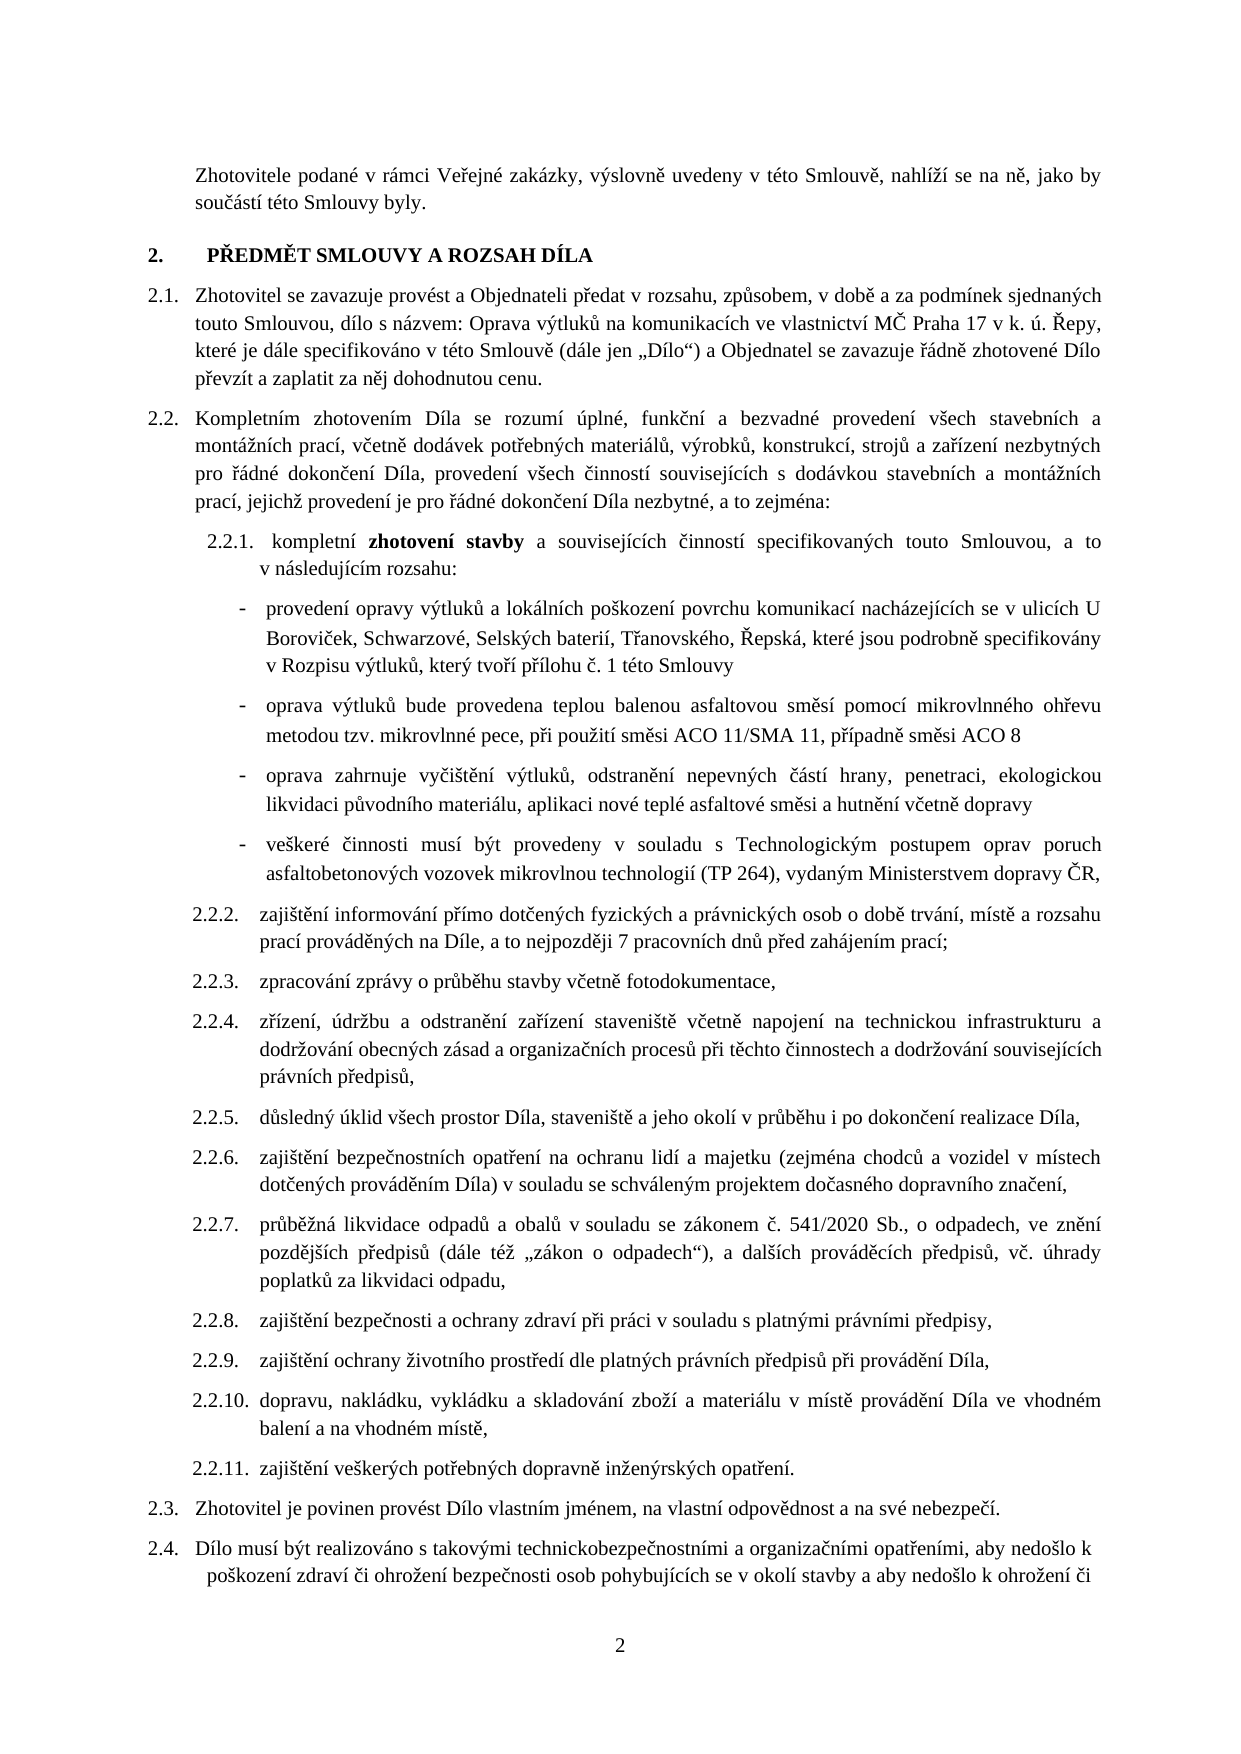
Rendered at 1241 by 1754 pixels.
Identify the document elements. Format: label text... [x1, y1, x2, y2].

list oprava zahrnuje vyčištění výtluků, odstranění nepevných částí hrany, penetraci, ekologickou likvidaci původního materiálu, aplikaci nové teplé asfaltové směsi a hutnění včetně dopravy [236, 763, 1102, 816]
list kompletní zhotovení stavby a souvisejících činností specifikovaných touto Smlouvou, a to v následujícím rozsahu: [207, 529, 1102, 580]
list Zhotovitel je povinen provést Dílo vlastním jménem, na vlastní odpovědnost a na své nebezpečí. [148, 1496, 1093, 1520]
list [148, 1536, 1093, 1587]
list zajištění informování přímo dotčených fyzických a právnických osob o době trvání, místě a rozsahu prací prováděných na Díle, a to nejpozději 7 pracovních dnů před zahájením prací; [192, 901, 1102, 953]
list Zhotovitel se zavazuje provést a Objednateli předat v rozsahu, způsobem, v době a za podmínek sjednaných touto Smlouvou, dílo s názvem: Oprava výtluků na komunikacích ve vlastnictví MČ Praha 17 v k. ú. Řepy, které je dále specifikováno v této Smlouvě (dále jen „Dílo“) a Objednatel se zavazuje řádně zhotovené Dílo převzít a zaplatit za něj dohodnutou cenu. [148, 283, 1102, 390]
list zajištění veškerých potřebných dopravně inženýrských opatření. [192, 1456, 1102, 1480]
list zajištění bezpečnosti a ochrany zdraví při práci v souladu s platnými právními předpisy, [192, 1308, 1102, 1332]
list veškeré činnosti musí být provedeny v souladu s Technologickým postupem oprav poruch asfaltobetonových vozovek mikrovlnou technologií (TP 264), vydaným Ministerstvem dopravy ČR, [236, 832, 1102, 885]
list provedení opravy výtluků a lokálních poškození povrchu komunikací nacházejících se v ulicích U Boroviček, Schwarzové, Selských baterií, Třanovského, Řepská, které jsou podrobně specifikovány v Rozpisu výtluků, který tvoří přílohu č. 1 této Smlouvy [236, 596, 1102, 677]
list zpracování zprávy o průběhu stavby včetně fotodokumentace, [192, 969, 1102, 993]
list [148, 162, 1102, 214]
list PŘEDMĚT SMLOUVY A ROZSAH DÍLA [148, 243, 1102, 267]
list důsledný úklid všech prostor Díla, staveniště a jeho okolí v průběhu i po dokončení realizace Díla, [192, 1104, 1102, 1129]
list dopravu, nakládku, vykládku a skladování zboží a materiálu v místě provádění Díla ve vhodném balení a na vhodném místě, [192, 1388, 1102, 1439]
list zajištění ochrany životního prostředí dle platných právních předpisů při provádění Díla, [192, 1348, 1102, 1372]
list Kompletním zhotovením Díla se rozumí úplné, funkční a bezvadné provedení všech stavebních a montážních prací, včetně dodávek potřebných materiálů, výrobků, konstrukcí, strojů a zařízení nezbytných pro řádné dokončení Díla, provedení všech činností souvisejících s dodávkou stavebních a montážních prací, jejichž provedení je pro řádné dokončení Díla nezbytné, a to zejména: [148, 406, 1102, 513]
list zajištění bezpečnostních opatření na ochranu lidí a majetku (zejména chodců a vozidel v místech dotčených prováděním Díla) v souladu se schváleným projektem dočasného dopravního značení, [192, 1145, 1102, 1196]
list oprava výtluků bude provedena teplou balenou asfaltovou směsí pomocí mikrovlnného ohřevu metodou tzv. mikrovlnné pece, při použití směsi ACO 11/SMA 11, případně směsi ACO 8 [236, 693, 1102, 747]
list průběžná likvidace odpadů a obalů v souladu se zákonem č. 541/2020 Sb., o odpadech, ve znění pozdějších předpisů (dále též „zákon o odpadech“), a dalších prováděcích předpisů, vč. úhrady poplatků za likvidaci odpadu, [192, 1212, 1102, 1292]
list zřízení, údržbu a odstranění zařízení staveniště včetně napojení na technickou infrastrukturu a dodržování obecných zásad a organizačních procesů při těchto činnostech a dodržování souvisejících právních předpisů, [192, 1009, 1102, 1088]
